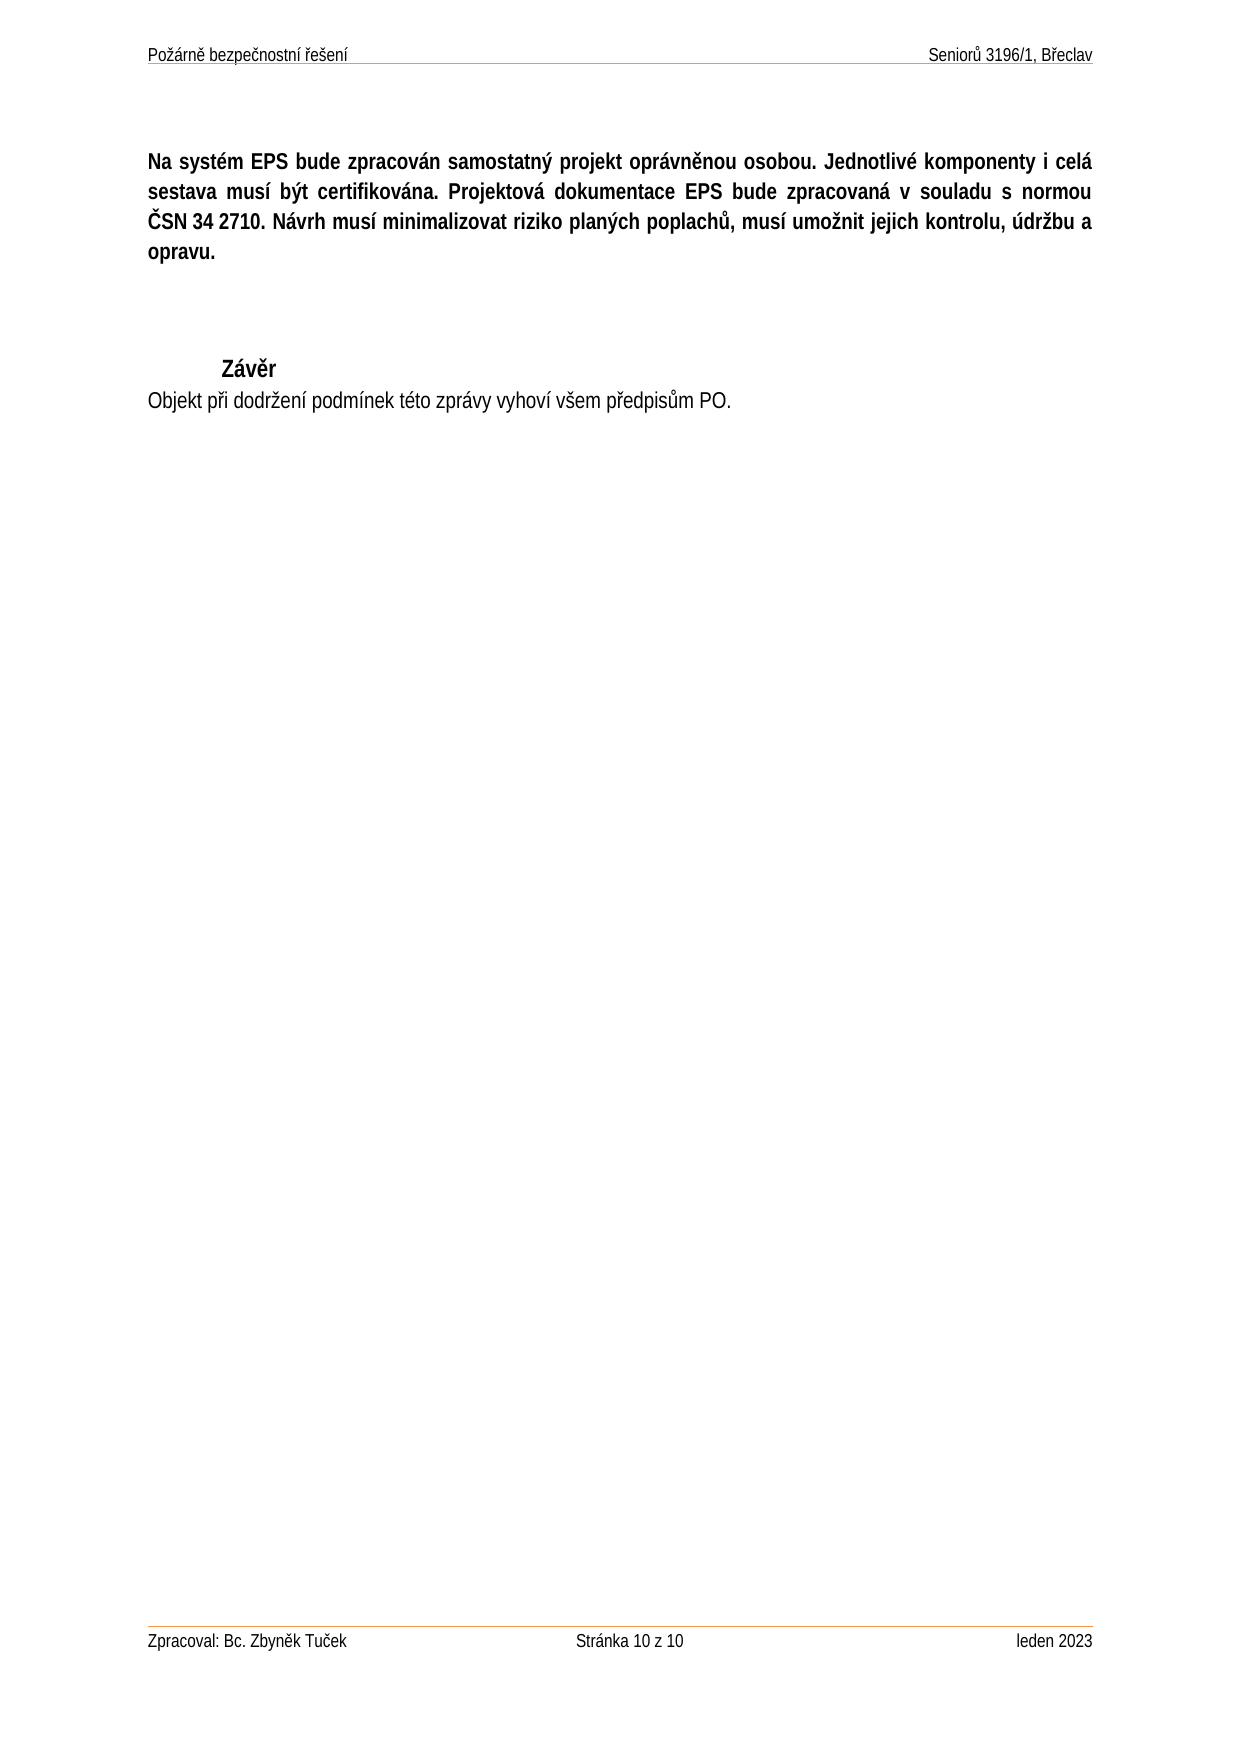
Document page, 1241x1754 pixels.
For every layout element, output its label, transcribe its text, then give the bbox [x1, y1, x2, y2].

subtitle Závěr [221, 354, 1093, 382]
text Na systém EPS bude zpracován samostatný projekt oprávněnou osobou. Jednotlivé komponenty i celá sestava musí být certifikována. Projektová dokumentace EPS bude zpracovaná v souladu s normou ČSN 34 2710. Návrh musí minimalizovat riziko planých poplachů, musí umožnit jejich kontrolu, údržbu a opravu. [148, 148, 1093, 264]
text Objekt při dodržení podmínek této zprávy vyhoví všem předpisům PO. [148, 387, 1093, 413]
